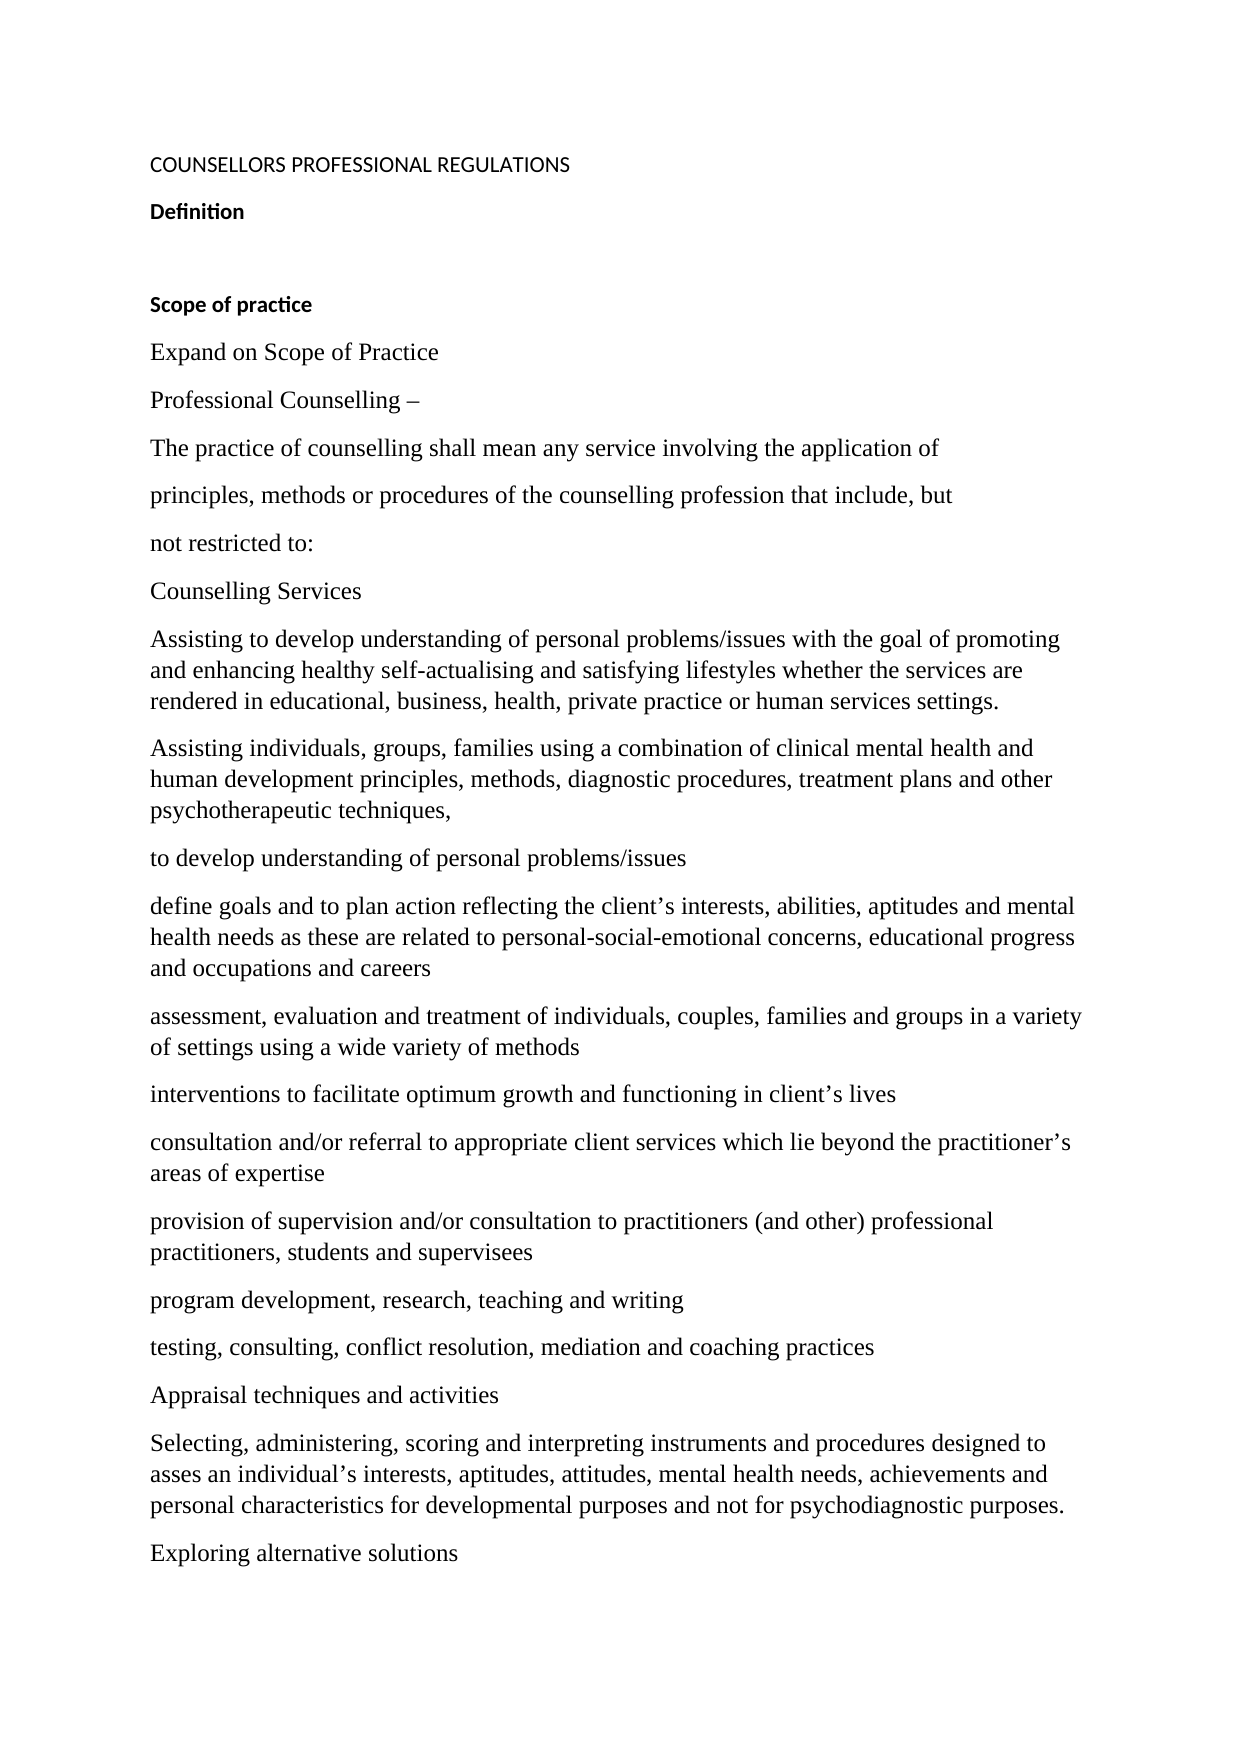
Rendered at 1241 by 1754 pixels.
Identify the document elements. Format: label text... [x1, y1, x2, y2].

text principles, methods or procedures of the counselling profession that include, but [150, 481, 1090, 509]
text The practice of counselling shall mean any service involving the application of [150, 433, 1090, 462]
text provision of supervision and/or consultation to practitioners (and other) professional practitioners, students and supervisees [150, 1206, 1090, 1266]
text Selecting, administering, scoring and interpreting instruments and procedures designed to asses an individual’s interests, aptitudes, attitudes, mental health needs, achievements and personal characteristics for developmental purposes and not for psychodiagnostic purposes. [150, 1428, 1090, 1519]
text Counselling Services [150, 576, 1090, 605]
text define goals and to plan action reflecting the client’s interests, abilities, aptitudes and mental health needs as these are related to personal-social-emotional concerns, educational progress and occupations and careers [150, 891, 1090, 982]
text Scope of practice [150, 291, 1090, 319]
text Professional Counselling – [150, 385, 1090, 414]
text COUNSELLORS PROFESSIONAL REGULATIONS [150, 150, 1090, 178]
text assessment, evaluation and treatment of individuals, couples, families and groups in a variety of settings using a wide variety of methods [150, 1001, 1090, 1061]
text program development, research, teaching and writing [150, 1285, 1090, 1313]
text Assisting individuals, groups, families using a combination of clinical mental health and human development principles, methods, diagnostic procedures, treatment plans and other psychotherapeutic techniques, [150, 733, 1090, 824]
text interventions to facilitate optimum growth and functioning in client’s lives [150, 1079, 1090, 1108]
text Expand on Scope of Practice [150, 337, 1090, 366]
text testing, consulting, conflict resolution, mediation and coaching practices [150, 1332, 1090, 1361]
text to develop understanding of personal problems/issues [150, 843, 1090, 872]
text consultation and/or referral to appropriate client services which lie beyond the practitioner’s areas of expertise [150, 1127, 1090, 1187]
text Assisting to develop understanding of personal problems/issues with the goal of promoting and enhancing healthy self-actualising and satisfying lifestyles whether the services are rendered in educational, business, health, private practice or human services settings. [150, 624, 1090, 714]
text Appraisal techniques and activities [150, 1380, 1090, 1409]
text not restricted to: [150, 528, 1090, 557]
text Exploring alternative solutions [150, 1538, 1090, 1566]
text Definition [150, 197, 1090, 225]
